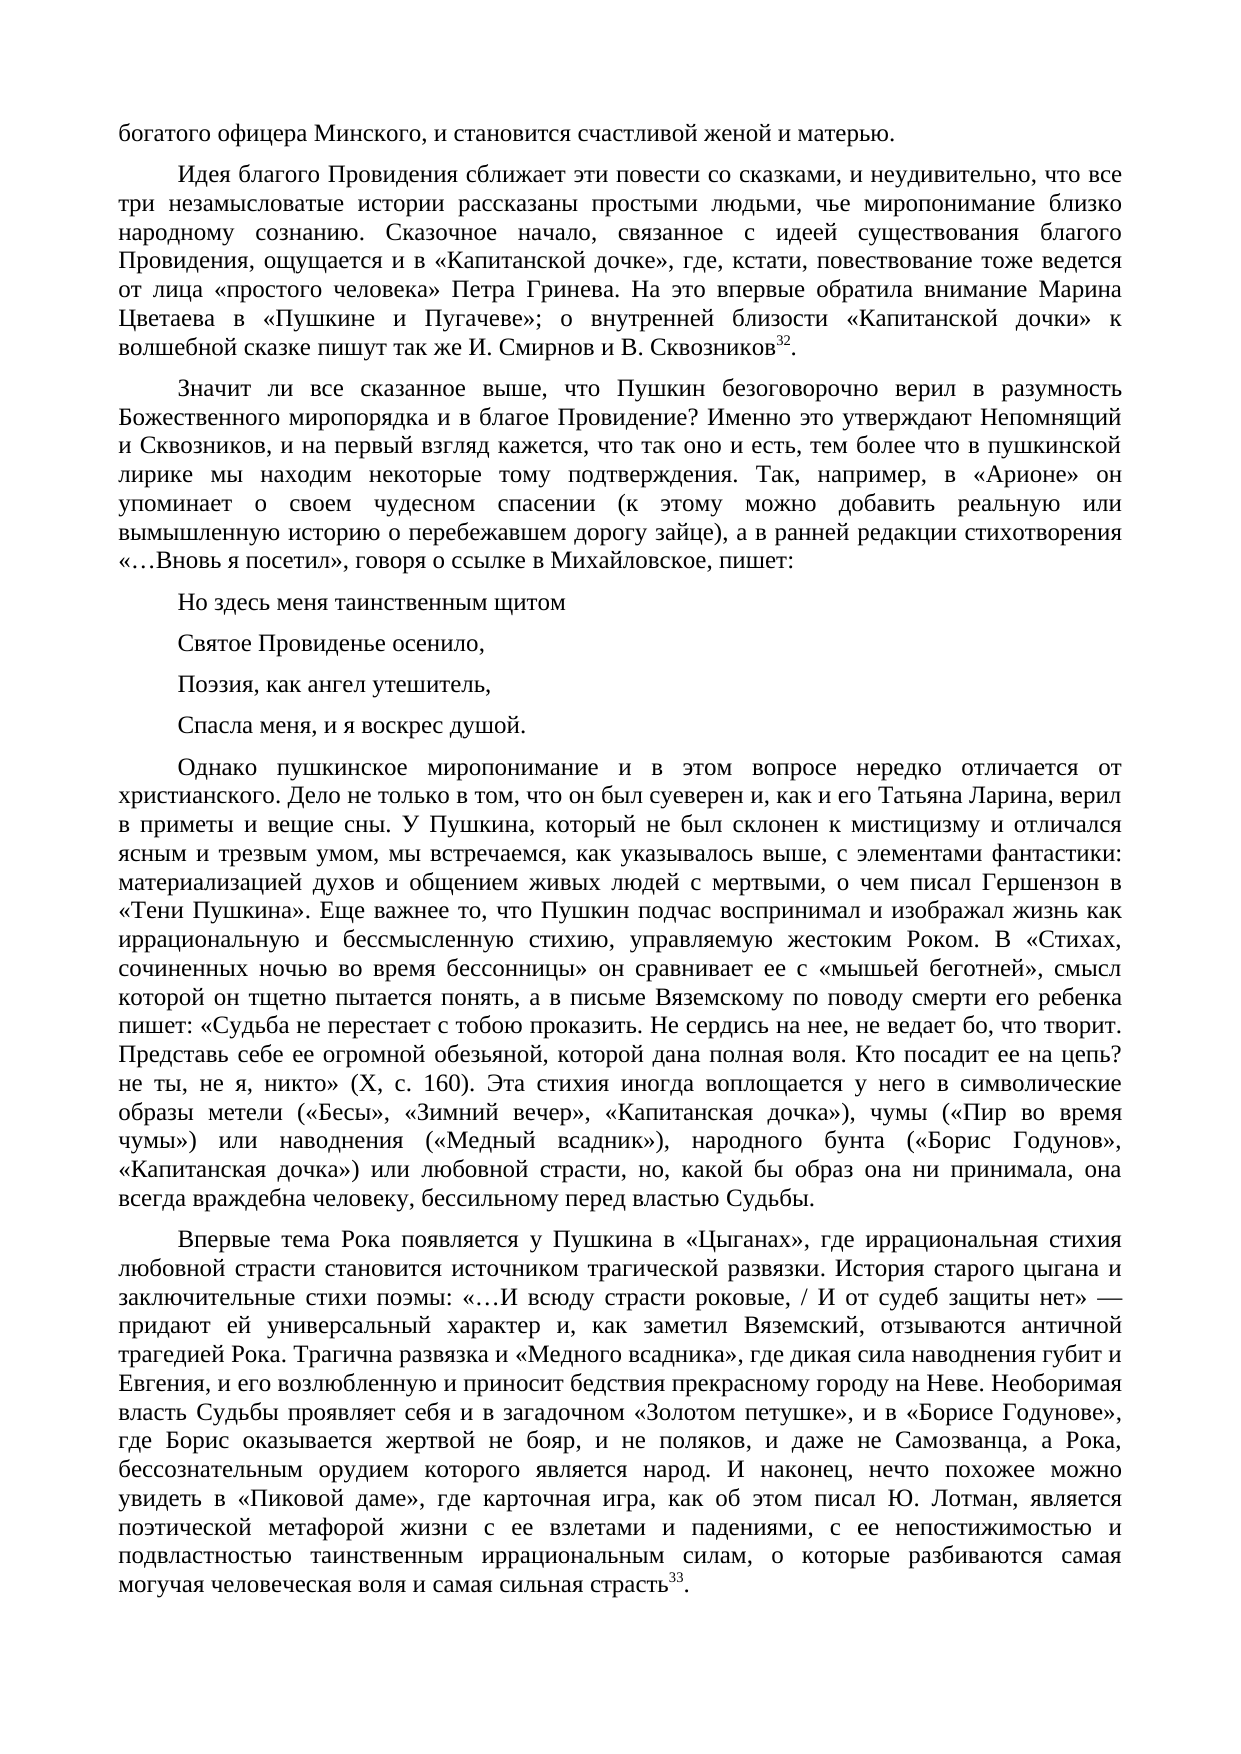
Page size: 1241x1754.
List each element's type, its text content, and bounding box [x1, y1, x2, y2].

text Святое Провиденье осенило, [118, 628, 1122, 657]
text Но здесь меня таинственным щитом [118, 587, 1122, 616]
text Поэзия, как ангел утешитель, [118, 669, 1122, 698]
text Значит ли все сказанное выше, что Пушкин безоговорочно верил в разумность Божественного миропорядка и в благое Провидение? Именно это утверждают Непомнящий и Сквозников, и на первый взгляд кажется, что так оно и есть, тем более что в пушкинской лирике мы находим некоторые тому подтверждения. Так, например, в «Арионе» он упоминает о своем чудесном спасении (к этому можно добавить реальную или вымышленную историю о перебежавшем дорогу зайце), а в ранней редакции стихотворения «…Вновь я посетил», говоря о ссылке в Михайловское, пишет: [118, 373, 1122, 574]
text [118, 118, 1122, 147]
text Впервые тема Рока появляется у Пушкина в «Цыганах», где иррациональная стихия любовной страсти становится источником трагической развязки. История старого цыгана и заключительные стихи поэмы: «…И всюду страсти роковые, / И от судеб защиты нет» — придают ей универсальный характер и, как заметил Вяземский, отзываются античной трагедией Рока. Трагична развязка и «Медного всадника», где дикая сила наводнения губит и Евгения, и его возлюбленную и приносит бедствия прекрасному городу на Неве. Необоримая власть Судьбы проявляет себя и в загадочном «Золотом петушке», и в «Борисе Годунове», где Борис оказывается жертвой не бояр, и не поляков, и даже не Самозванца, а Рока, бессознательным орудием которого является народ. И наконец, нечто похожее можно увидеть в «Пиковой даме», где карточная игра, как об этом писал Ю. Лотман, является поэтической метафорой жизни с ее взлетами и падениями, с ее непостижимостью и подвластностью таинственным иррациональным силам, о которые разбиваются самая могучая человеческая воля и самая сильная страсть33. [118, 1224, 1122, 1598]
text Однако пушкинское миропонимание и в этом вопросе нередко отличается от христианского. Дело не только в том, что он был суеверен и, как и его Татьяна Ларина, верил в приметы и вещие сны. У Пушкина, который не был склонен к мистицизму и отличался ясным и трезвым умом, мы встречаемся, как указывалось выше, с элементами фантастики: материализацией духов и общением живых людей с мертвыми, о чем писал Гершензон в «Тени Пушкина». Еще важнее то, что Пушкин подчас воспринимал и изображал жизнь как иррациональную и бессмысленную стихию, управляемую жестоким Роком. В «Стихах, сочиненных ночью во время бессонницы» он сравнивает ее с «мышьей беготней», смысл которой он тщетно пытается понять, а в письме Вяземскому по поводу смерти его ребенка пишет: «Судьба не перестает с тобою проказить. Не сердись на нее, не ведает бо, что творит. Представь себе ее огромной обезьяной, которой дана полная воля. Кто посадит ее на цепь? не ты, не я, никто» (X, с. 160). Эта стихия иногда воплощается у него в символические образы метели («Бесы», «Зимний вечер», «Капитанская дочка»), чумы («Пир во время чумы») или наводнения («Медный всадник»), народного бунта («Борис Годунов», «Капитанская дочка») или любовной страсти, но, какой бы образ она ни принимала, она всегда враждебна человеку, бессильному перед властью Судьбы. [118, 752, 1122, 1212]
text Спасла меня, и я воскрес душой. [118, 711, 1122, 739]
text Идея благого Провидения сближает эти повести со сказками, и неудивительно, что все три незамысловатые истории рассказаны простыми людьми, чье миропонимание близко народному сознанию. Сказочное начало, связанное с идеей существования благого Провидения, ощущается и в «Капитанской дочке», где, кстати, повествование тоже ведется от лица «простого человека» Петра Гринева. На это впервые обратила внимание Марина Цветаева в «Пушкине и Пугачеве»; о внутренней близости «Капитанской дочки» к волшебной сказке пишут так же И. Смирнов и В. Сквозников32. [118, 159, 1122, 361]
